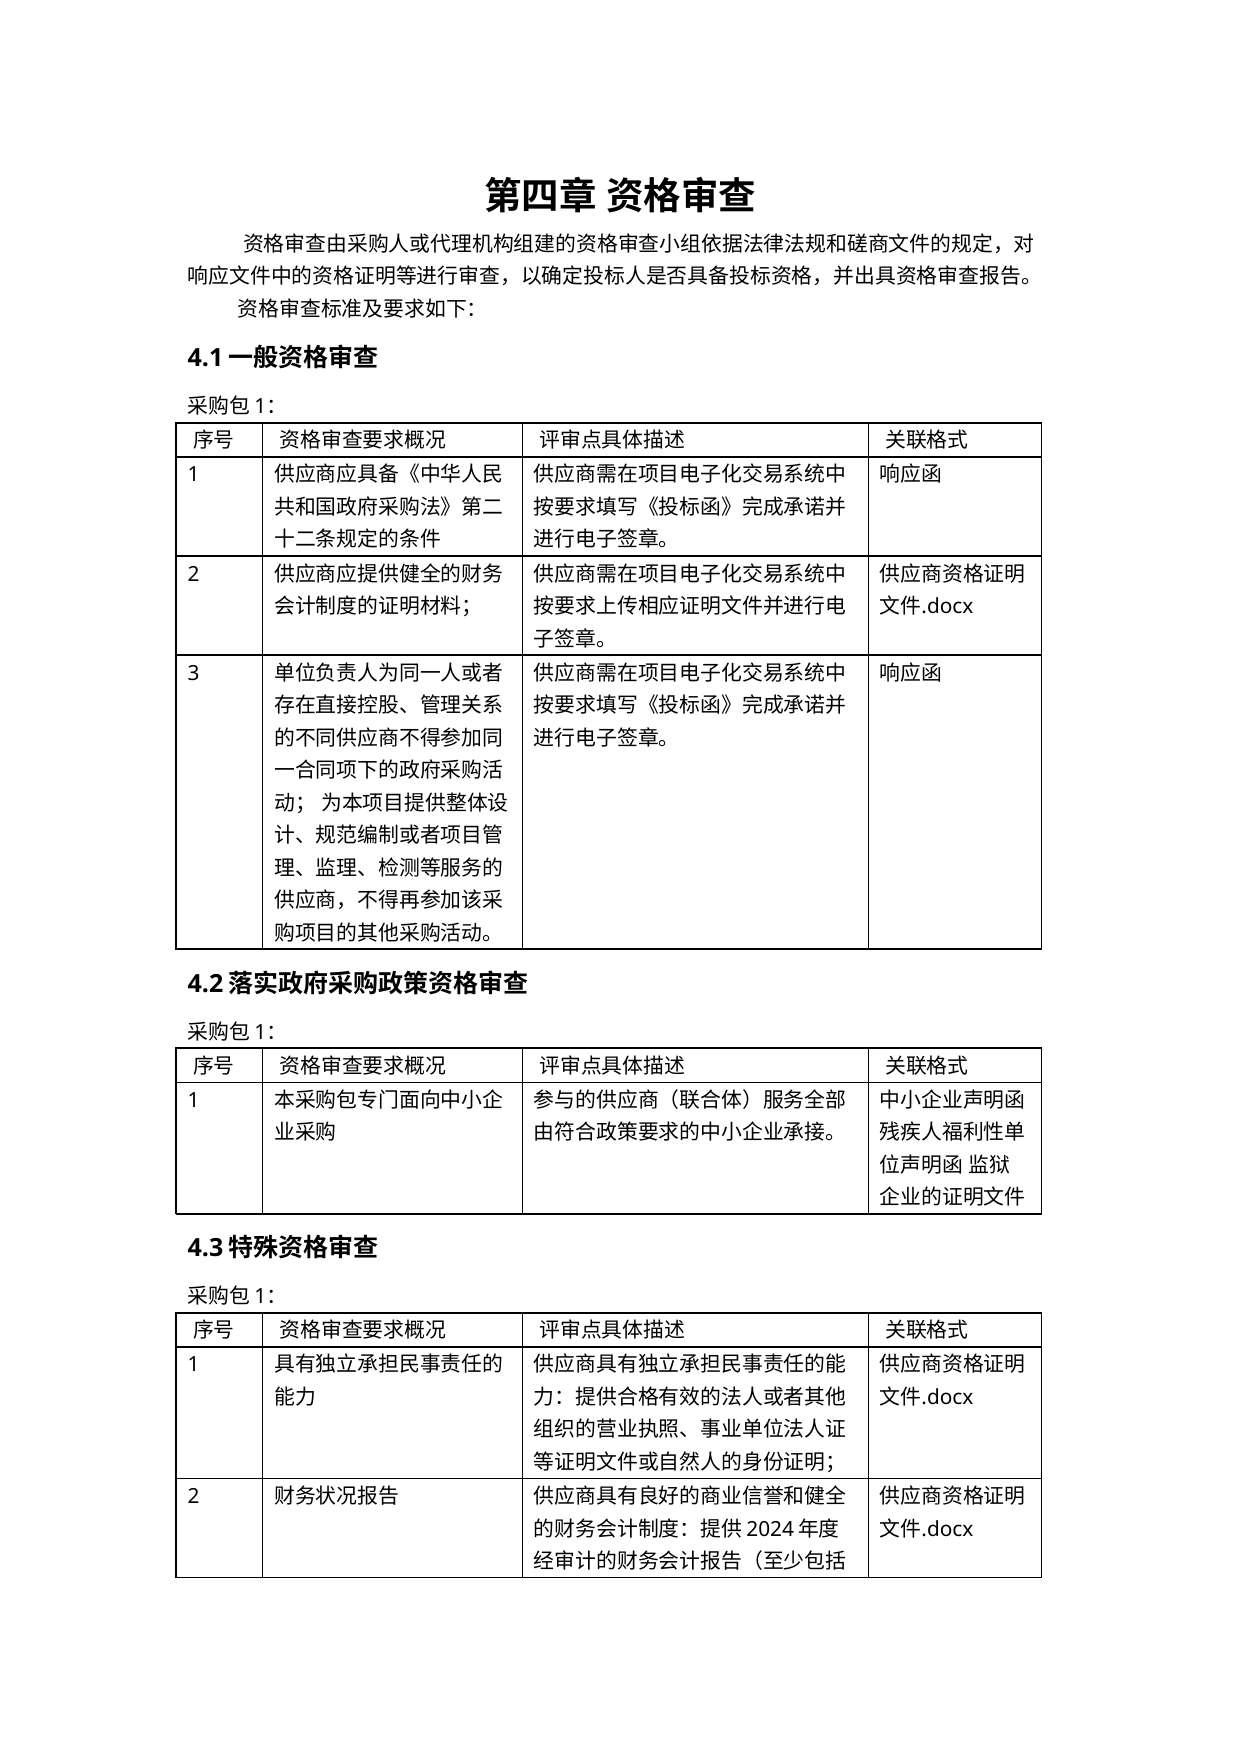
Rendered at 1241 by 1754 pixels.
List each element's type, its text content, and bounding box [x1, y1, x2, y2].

table_cell 1 [177, 1348, 262, 1478]
table_cell 供应商需在项目电子化交易系统中按要求上传相应证明文件并进行电子签章。 [523, 557, 868, 654]
text 第四章 资格审查 [187, 162, 1053, 227]
table_cell 供应商应提供健全的财务会计制度的证明材料； [263, 557, 522, 654]
table_header 评审点具体描述 [523, 1314, 868, 1346]
table_cell 供应商资格证明文件.docx [869, 557, 1041, 654]
table_header 序号 [177, 424, 262, 456]
text 4.3特殊资格审查 [187, 1214, 1053, 1279]
table_cell 参与的供应商（联合体）服务全部由符合政策要求的中小企业承接。 [523, 1083, 868, 1213]
table_header 评审点具体描述 [523, 424, 868, 456]
table_cell 具有独立承担民事责任的能力 [263, 1348, 522, 1478]
table_cell 2 [177, 1479, 262, 1577]
text 资格审查标准及要求如下： [187, 292, 1053, 324]
table_cell 3 [177, 656, 262, 948]
table_header 序号 [177, 1314, 262, 1346]
table_header 关联格式 [869, 1314, 1041, 1346]
table_cell 中小企业声明函 残疾人福利性单位声明函 监狱企业的证明文件 [869, 1083, 1041, 1213]
table_header 关联格式 [869, 424, 1041, 456]
table_cell 供应商资格证明文件.docx [869, 1348, 1041, 1478]
text 采购包1： [187, 389, 1053, 422]
table_cell 2 [177, 557, 262, 654]
table_cell 供应商具有独立承担民事责任的能力：提供合格有效的法人或者其他组织的营业执照、事业单位法人证等证明文件或自然人的身份证明； [523, 1348, 868, 1478]
table_cell 1 [177, 1083, 262, 1213]
table_cell 供应商资格证明文件.docx [869, 1479, 1041, 1577]
table_header 关联格式 [869, 1049, 1041, 1081]
table_cell 本采购包专门面向中小企业采购 [263, 1083, 522, 1213]
table_cell 财务状况报告 [263, 1479, 522, 1577]
table_cell 供应商需在项目电子化交易系统中按要求填写《投标函》完成承诺并进行电子签章。 [523, 656, 868, 948]
table_header 资格审查要求概况 [263, 1314, 522, 1346]
table_cell 单位负责人为同一人或者存在直接控股、管理关系的不同供应商不得参加同一合同项下的政府采购活动； 为本项目提供整体设计、规范编制或者项目管理、监理、检测等服务的供应商，不得再参加该采购项目的其他采购活动。 [263, 656, 522, 948]
table_header 序号 [177, 1049, 262, 1081]
text 采购包1： [187, 1015, 1053, 1047]
table_cell 供应商需在项目电子化交易系统中按要求填写《投标函》完成承诺并进行电子签章。 [523, 458, 868, 555]
text 采购包1： [187, 1279, 1053, 1312]
text 4.1一般资格审查 [187, 324, 1053, 389]
table_header 资格审查要求概况 [263, 424, 522, 456]
text 4.2落实政府采购政策资格审查 [187, 950, 1053, 1015]
table_header 评审点具体描述 [523, 1049, 868, 1081]
table_header 资格审查要求概况 [263, 1049, 522, 1081]
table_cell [523, 1479, 868, 1577]
table_cell 供应商应具备《中华人民共和国政府采购法》第二十二条规定的条件 [263, 458, 522, 555]
table_cell 1 [177, 458, 262, 555]
table_cell 响应函 [869, 458, 1041, 555]
table_cell 响应函 [869, 656, 1041, 948]
text 资格审查由采购人或代理机构组建的资格审查小组依据法律法规和磋商文件的规定，对响应文件中的资格证明等进行审查，以确定投标人是否具备投标资格，并出具资格审查报告。 [187, 227, 1053, 292]
